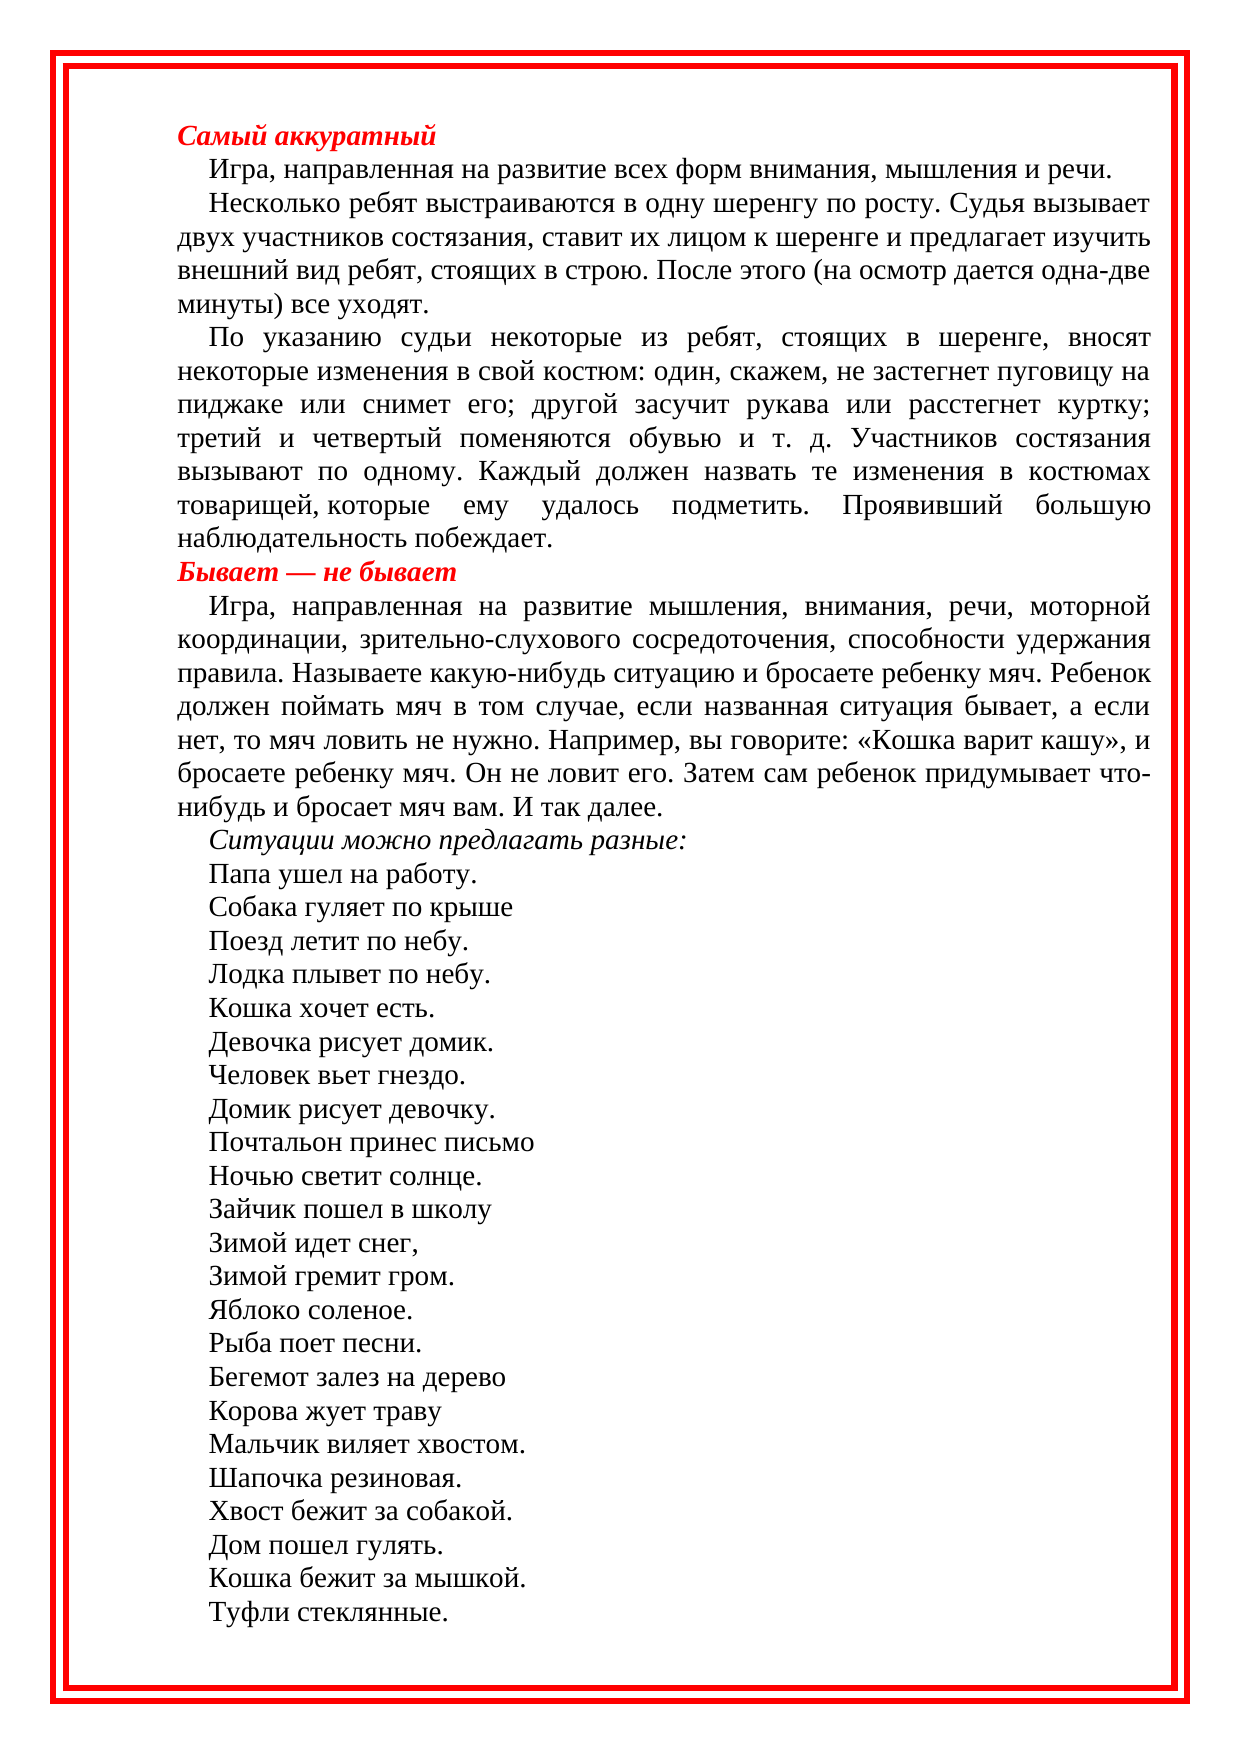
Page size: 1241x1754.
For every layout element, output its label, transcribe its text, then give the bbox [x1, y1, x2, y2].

text Кошка хочет есть. [177, 990, 1152, 1024]
text Лодка плывет по небу. [177, 957, 1152, 990]
text Ситуации можно предлагать разные: [177, 822, 1152, 856]
text Девочка рисует домик. [177, 1024, 1152, 1057]
text Шапочка резиновая. [177, 1460, 1152, 1493]
text Зимой идет снег, [177, 1225, 1152, 1258]
text Туфли стеклянные. [177, 1594, 1152, 1627]
text Дом пошел гулять. [177, 1527, 1152, 1560]
text Хвост бежит за собакой. [177, 1493, 1152, 1527]
text Мальчик виляет хвостом. [177, 1426, 1152, 1460]
text Кошка бежит за мышкой. [177, 1560, 1152, 1594]
text Несколько ребят выстраиваются в одну шеренгу по росту. Судья вызывает двух участников состязания, ставит их лицом к шеренге и предлагает изучить внешний вид ребят, стоящих в строю. После этого (на осмотр дается одна-две минуты) все уходят. [177, 185, 1152, 319]
text Ночью светит солнце. [177, 1158, 1152, 1191]
text Рыба поет песни. [177, 1326, 1152, 1359]
text Игра, направленная на развитие мышления, внимания, речи, моторной координации, зрительно-слухового сосредоточения, способности удержания правила. Называете какую-нибудь ситуацию и бросаете ребенку мяч. Ребенок должен поймать мяч в том случае, если названная ситуация бывает, а если нет, то мяч ловить не нужно. Например, вы говорите: «Кошка варит кашу», и бросаете ребенку мяч. Он не ловит его. Затем сам ребенок придумывает что-нибудь и бросает мяч вам. И так далее. [177, 588, 1152, 822]
text Зимой гремит гром. [177, 1258, 1152, 1292]
text Домик рисует девочку. [177, 1091, 1152, 1124]
text Почтальон принес письмо [177, 1124, 1152, 1158]
text Бегемот залез на дерево [177, 1359, 1152, 1393]
text По указанию судьи некоторые из ребят, стоящих в шеренге, вносят некоторые изменения в свой костюм: один, скажем, не застегнет пуговицу на пиджаке или снимет его; другой засучит рукава или расстегнет куртку; третий и четвертый поменяются обувью и т. д. Участников состязания вызывают по одному. Каждый должен назвать те изменения в костюмах товарищей, которые ему удалось подметить. Проявивший большую наблюдательность побеждает. [177, 319, 1152, 554]
text Игра, направленная на развитие всех форм внимания, мышления и речи. [177, 152, 1152, 185]
text Корова жует траву [177, 1393, 1152, 1426]
text Яблоко соленое. [177, 1292, 1152, 1326]
text Поезд летит по небу. [177, 923, 1152, 957]
text Человек вьет гнездо. [177, 1057, 1152, 1091]
text Собака гуляет по крыше [177, 889, 1152, 923]
text Бывает — не бывает [177, 554, 1152, 588]
text Папа ушел на работу. [177, 856, 1152, 889]
text Самый аккуратный [177, 118, 1152, 152]
text Зайчик пошел в школу [177, 1191, 1152, 1225]
